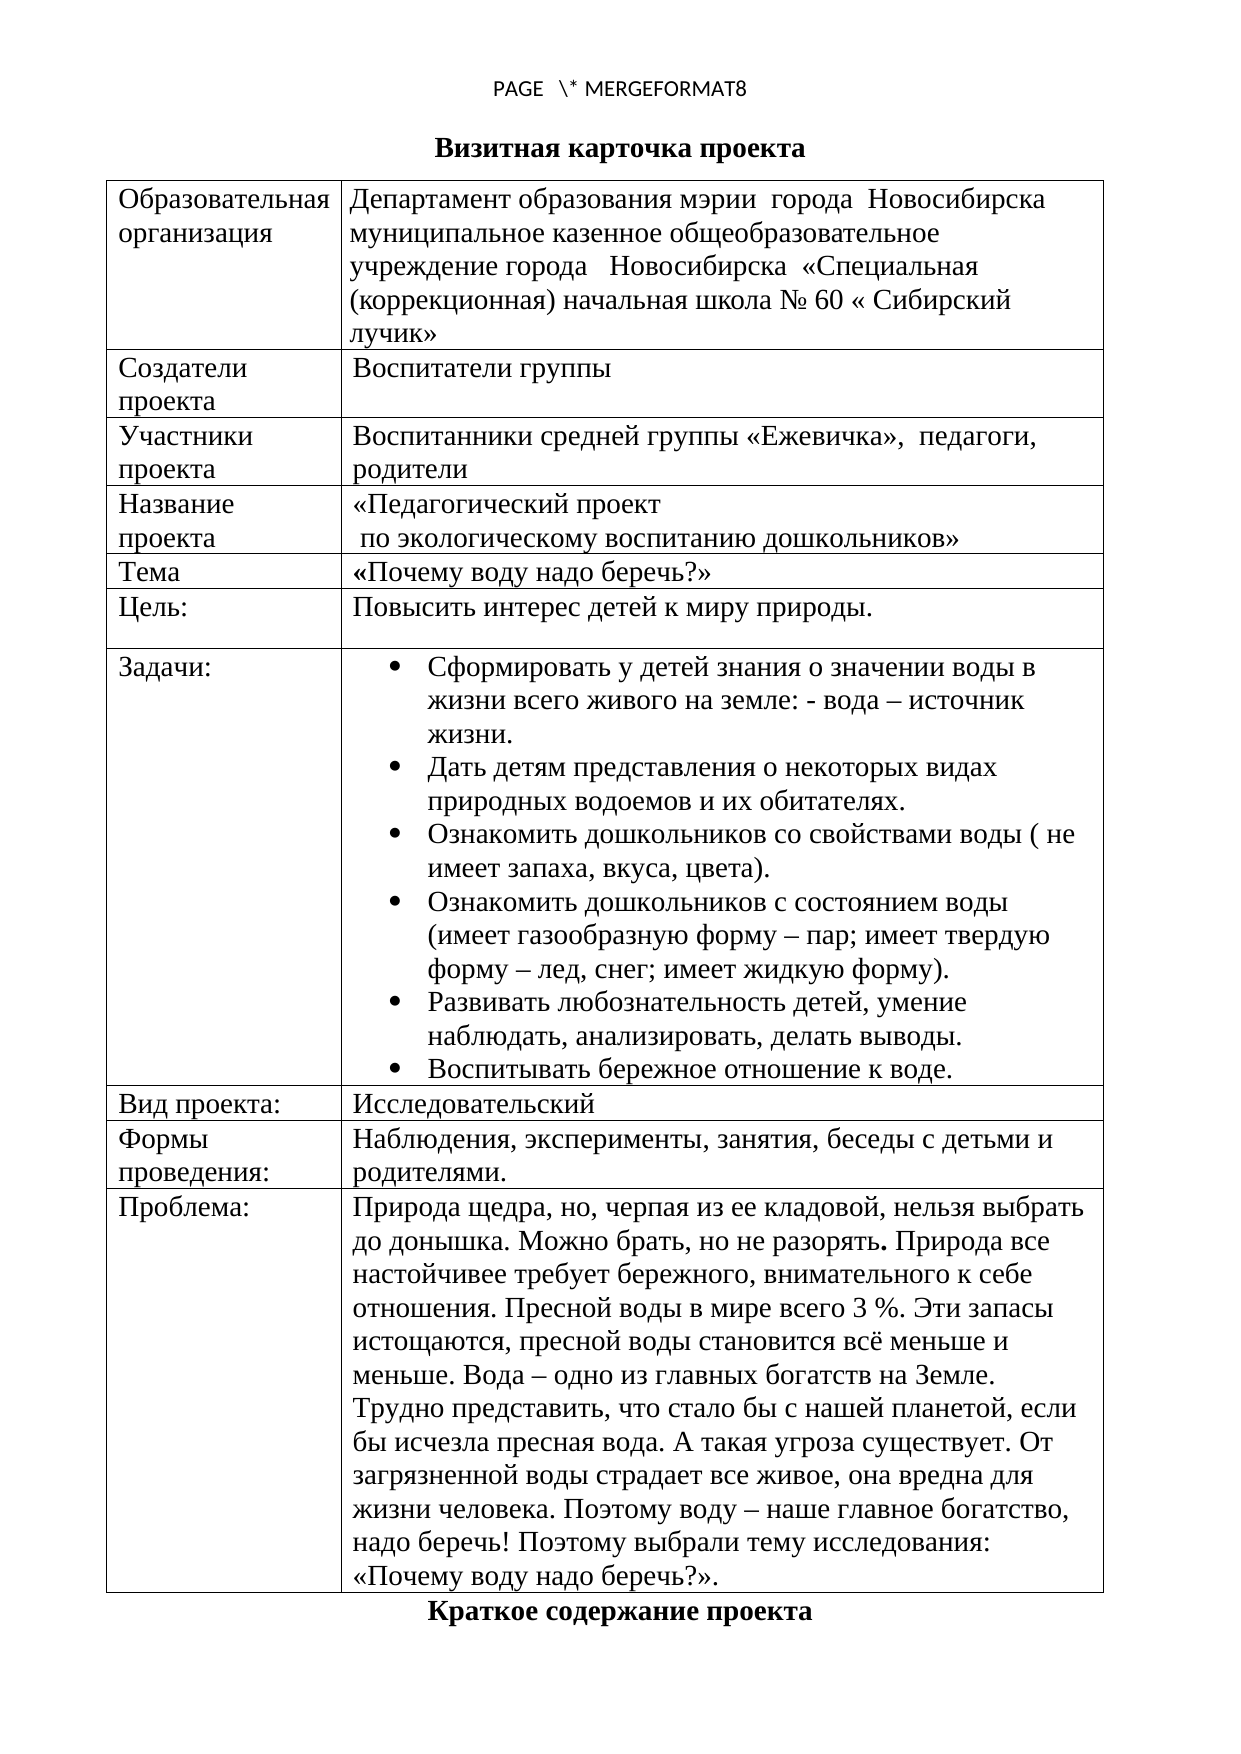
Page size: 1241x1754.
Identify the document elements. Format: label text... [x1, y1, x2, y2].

text Краткое содержание проекта [118, 1593, 1122, 1626]
table_cell Повысить интерес детей к миру природы. [342, 589, 1103, 648]
table_header Образовательная организация [107, 181, 341, 349]
table_cell «Почему воду надо беречь?» [342, 554, 1103, 588]
table_cell Природа щедра, но, черпая из ее кладовой, нельзя выбрать до донышка. Можно брать, но не разорять. Природа все настойчивее требует бережного, внимательного к себе отношения. Пресной воды в мире всего 3 %. Эти запасы истощаются, пресной воды становится всё меньше и меньше. Вода – одно из главных богатств на Земле. Трудно представить, что стало бы с нашей планетой, если бы исчезла пресная вода. А такая угроза существует. От загрязненной воды страдает все живое, она вредна для жизни человека. Поэтому воду – наше главное богатство, надо беречь! Поэтому выбрали тему исследования: «Почему воду надо беречь?». [342, 1189, 1103, 1592]
table_cell Воспитатели группы [342, 350, 1103, 417]
table_cell Вид проекта: [107, 1086, 341, 1120]
table_cell Проблема: [107, 1189, 341, 1592]
table_cell Наблюдения, эксперименты, занятия, беседы с детьми и родителями. [342, 1121, 1103, 1188]
text Визитная карточка проекта [118, 130, 1122, 163]
table_cell Сформировать у детей знания о значении воды в жизни всего живого на земле: - вода – источник жизни. Дать детям представления о некоторых видах природных водоемов и их обитателях. Ознакомить дошкольников со свойствами воды ( не имеет запаха, вкуса, цвета). Ознакомить дошкольников с состоянием воды (имеет газообразную форму – пар; имеет твердую форму – лед, снег; имеет жидкую форму). Развивать любознательность детей, умение наблюдать, анализировать, делать выводы. Воспитывать бережное отношение к воде. [342, 649, 1103, 1085]
table_cell Воспитанники средней группы «Ежевичка», педагоги, родители [342, 418, 1103, 485]
table_cell Цель: [107, 589, 341, 648]
table_cell Название проекта [107, 486, 341, 553]
table_cell Участники проекта [107, 418, 341, 485]
table_cell Тема [107, 554, 341, 588]
table_cell Формы проведения: [107, 1121, 341, 1188]
table_header Департамент образования мэрии города Новосибирска муниципальное казенное общеобразовательное учреждение города Новосибирска «Специальная (коррекционная) начальная школа № 60 « Сибирский лучик» [342, 181, 1103, 349]
table_cell Задачи: [107, 649, 341, 1085]
table_cell Исследовательский [342, 1086, 1103, 1120]
table_cell Создатели проекта [107, 350, 341, 417]
table_cell «Педагогический проект по экологическому воспитанию дошкольников» [342, 486, 1103, 553]
